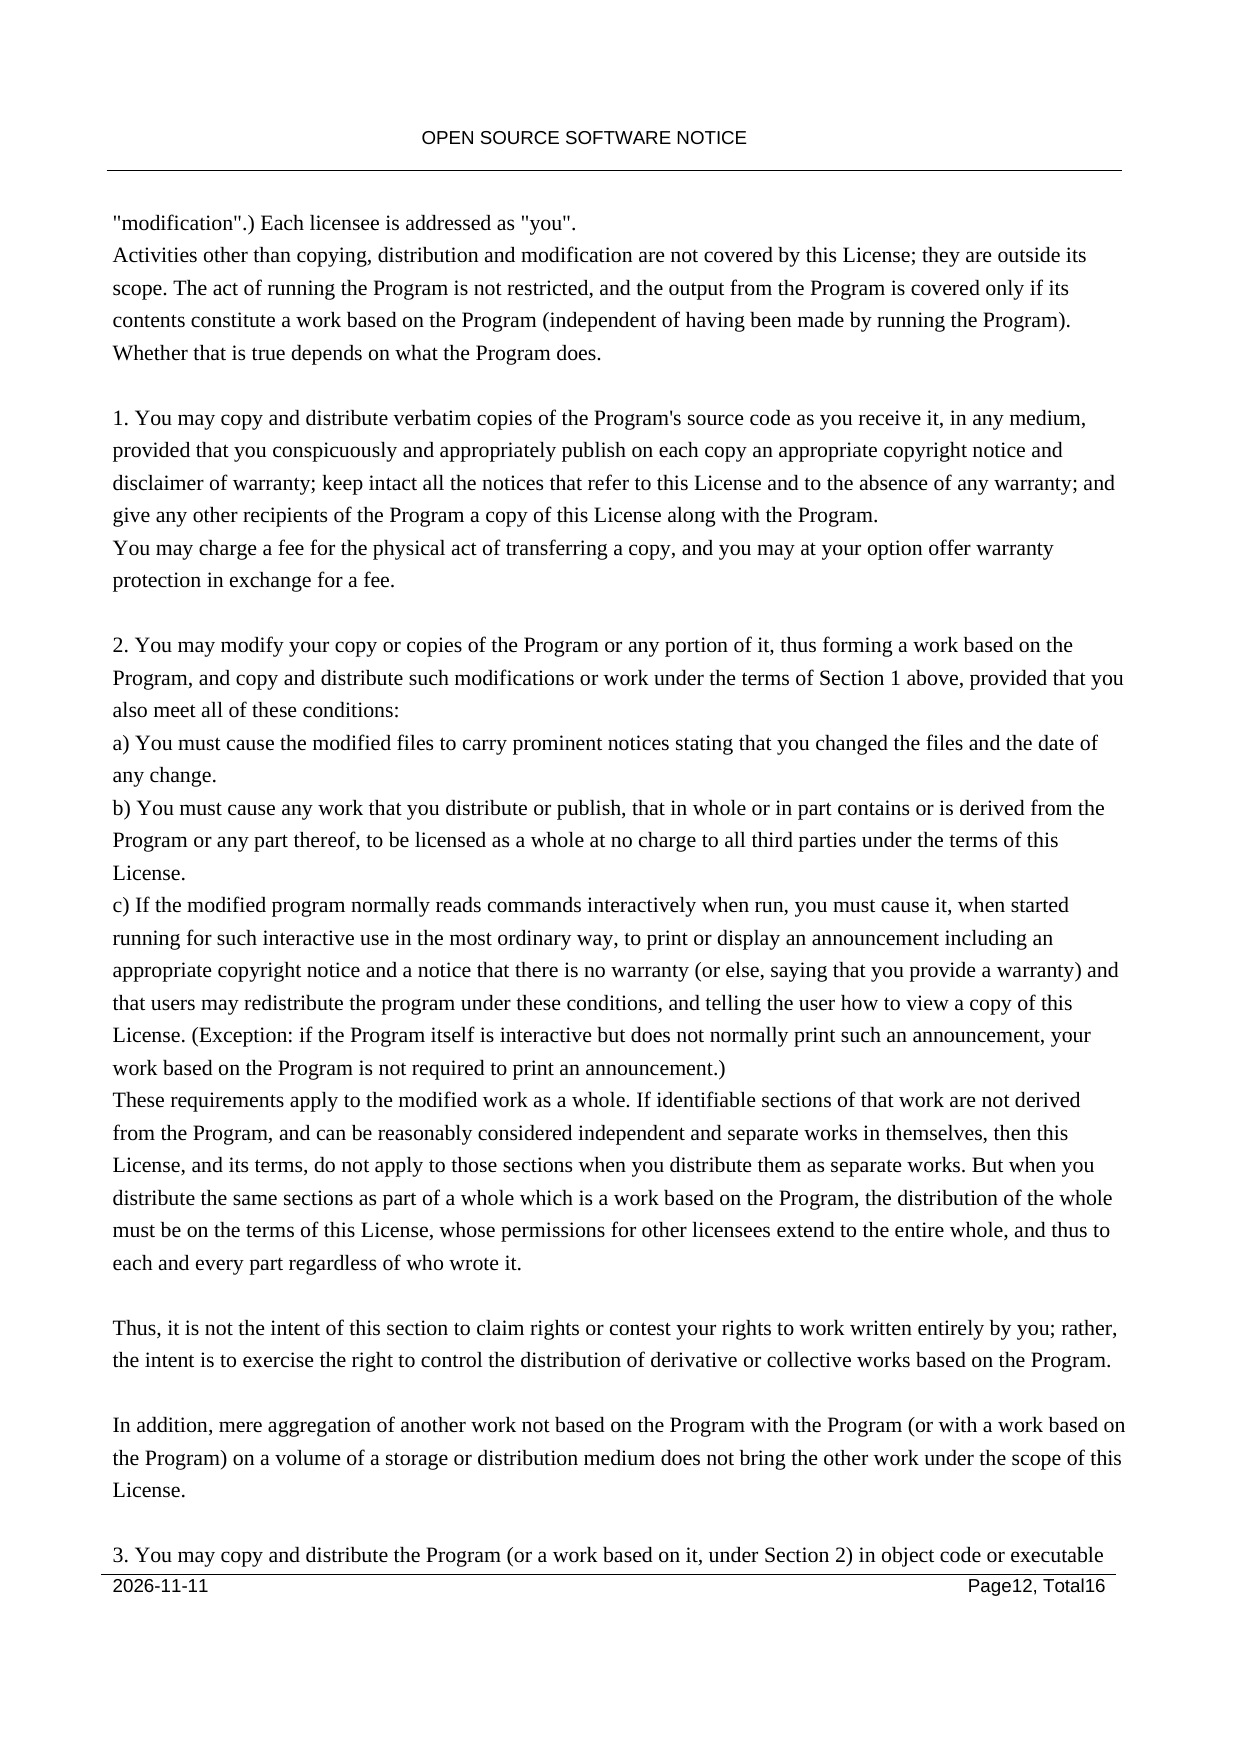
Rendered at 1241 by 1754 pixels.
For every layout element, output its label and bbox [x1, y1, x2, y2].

text [112, 206, 1128, 1571]
